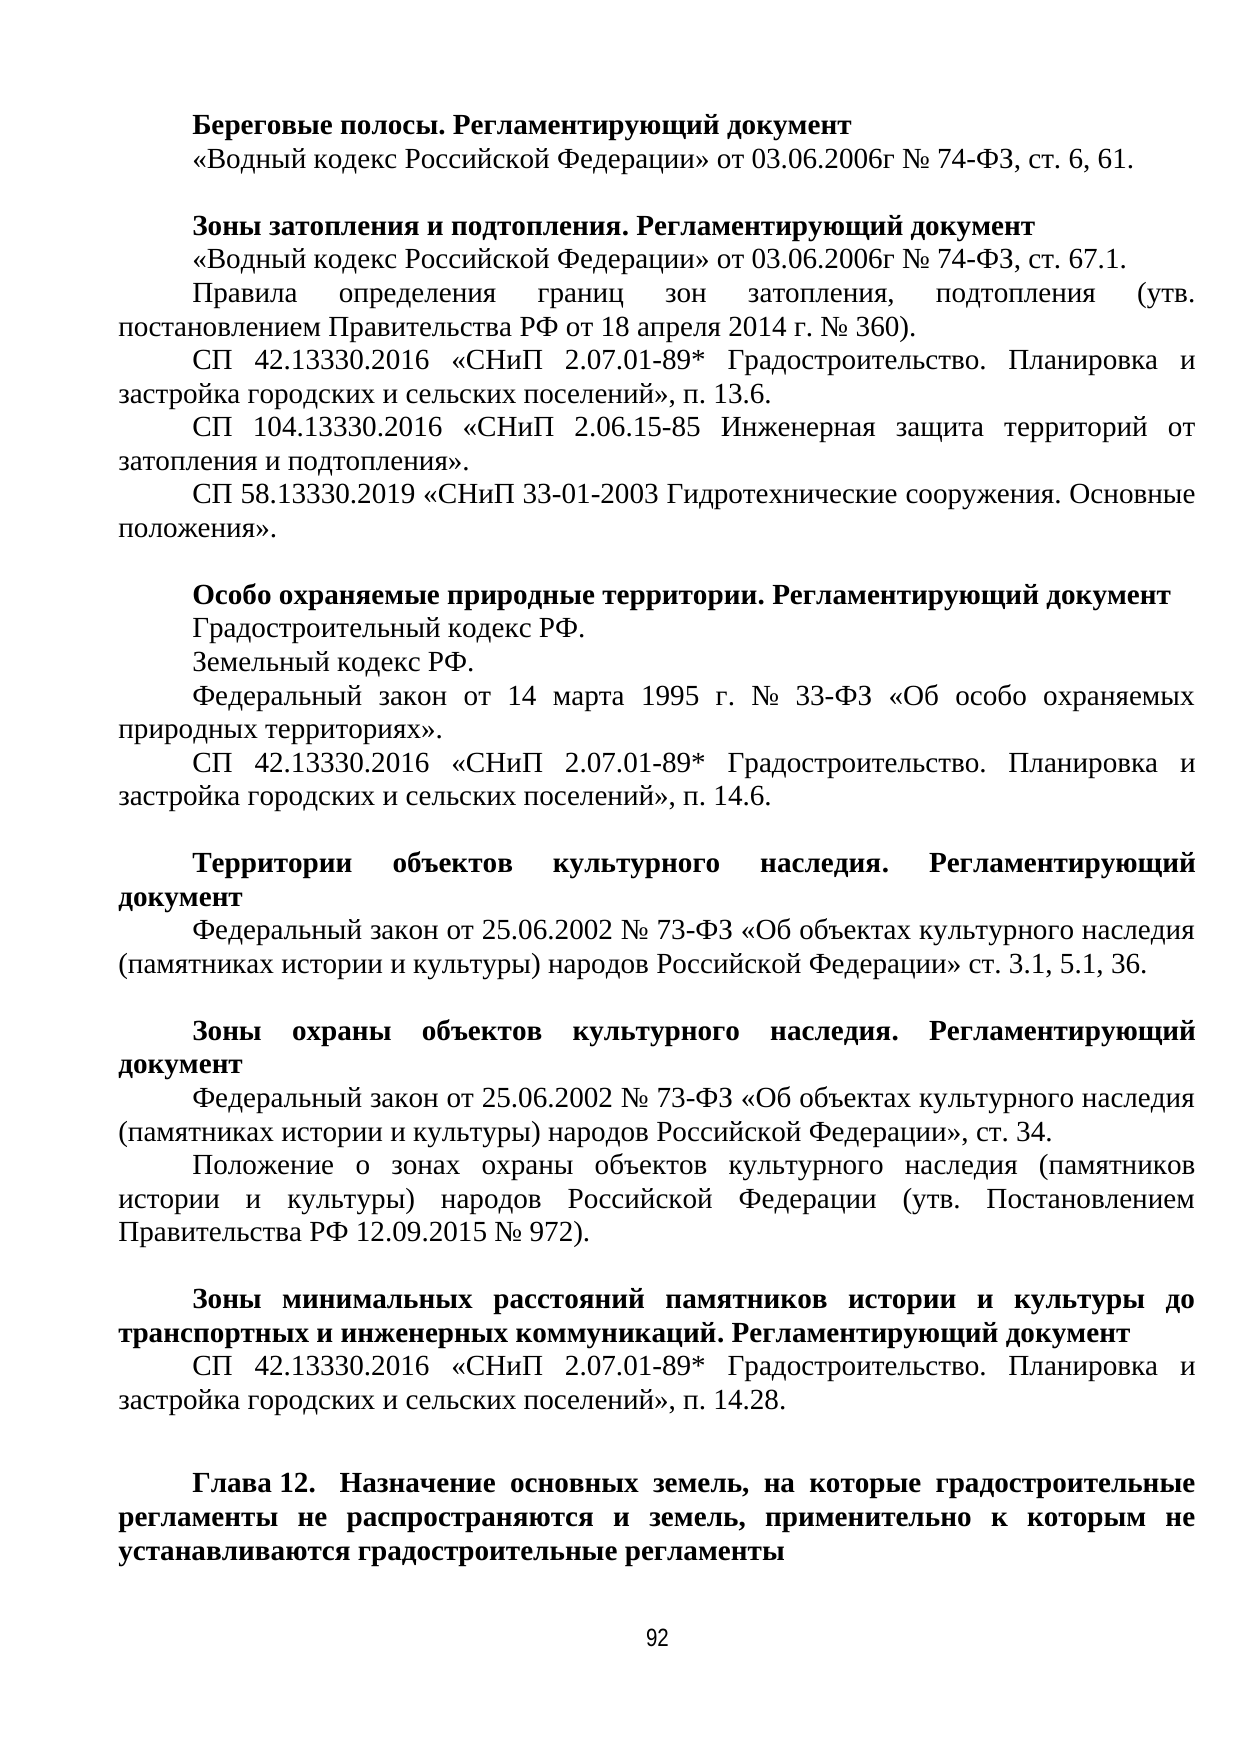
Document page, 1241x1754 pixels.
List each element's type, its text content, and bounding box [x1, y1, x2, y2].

text Положение о зонах охраны объектов культурного наследия (памятников истории и культуры) народов Российской Федерации (утв. Постановлением Правительства РФ 12.09.2015 № 972). [118, 1147, 1196, 1248]
text СП 58.13330.2019 «СНиП 33-01-2003 Гидротехнические сооружения. Основные положения». [118, 476, 1196, 543]
text «Водный кодекс Российской Федерации» от 03.06.2006г № 74-ФЗ, ст. 6, 61. [118, 141, 1196, 174]
text СП 104.13330.2016 «СНиП 2.06.15-85 Инженерная защита территорий от затопления и подтопления». [118, 409, 1196, 476]
text Особо охраняемые природные территории. Регламентирующий документ [118, 577, 1196, 611]
text Федеральный закон от 25.06.2002 № 73-ФЗ «Об объектах культурного наследия (памятниках истории и культуры) народов Российской Федерации» ст. 3.1, 5.1, 36. [118, 912, 1196, 979]
text СП 42.13330.2016 «СНиП 2.07.01-89* Градостроительство. Планировка и застройка городских и сельских поселений», п. 13.6. [118, 342, 1196, 409]
text Береговые полосы. Регламентирующий документ [118, 107, 1196, 141]
text СП 42.13330.2016 «СНиП 2.07.01-89* Градостроительство. Планировка и застройка городских и сельских поселений», п. 14.6. [118, 745, 1196, 812]
text Зоны минимальных расстояний памятников истории и культуры до транспортных и инженерных коммуникаций. Регламентирующий документ [118, 1281, 1196, 1348]
text Зоны затопления и подтопления. Регламентирующий документ [118, 208, 1196, 242]
text Федеральный закон от 14 марта 1995 г. № 33-ФЗ «Об особо охраняемых природных территориях». [118, 678, 1196, 745]
text Федеральный закон от 25.06.2002 № 73-ФЗ «Об объектах культурного наследия (памятниках истории и культуры) народов Российской Федерации», ст. 34. [118, 1080, 1196, 1147]
text Глава 12. Назначение основных земель, на которые градостроительные регламенты не распространяются и земель, применительно к которым не устанавливаются градостроительные регламенты [118, 1466, 1196, 1566]
text СП 42.13330.2016 «СНиП 2.07.01-89* Градостроительство. Планировка и застройка городских и сельских поселений», п. 14.28. [118, 1348, 1196, 1416]
text «Водный кодекс Российской Федерации» от 03.06.2006г № 74-ФЗ, ст. 67.1. [118, 242, 1196, 275]
text Земельный кодекс РФ. [118, 644, 1196, 678]
text Градостроительный кодекс РФ. [118, 611, 1196, 644]
text Зоны охраны объектов культурного наследия. Регламентирующий документ [118, 1013, 1196, 1080]
text Правила определения границ зон затопления, подтопления (утв. постановлением Правительства РФ от 18 апреля 2014 г. № 360). [118, 275, 1196, 342]
text Территории объектов культурного наследия. Регламентирующий документ [118, 845, 1196, 912]
